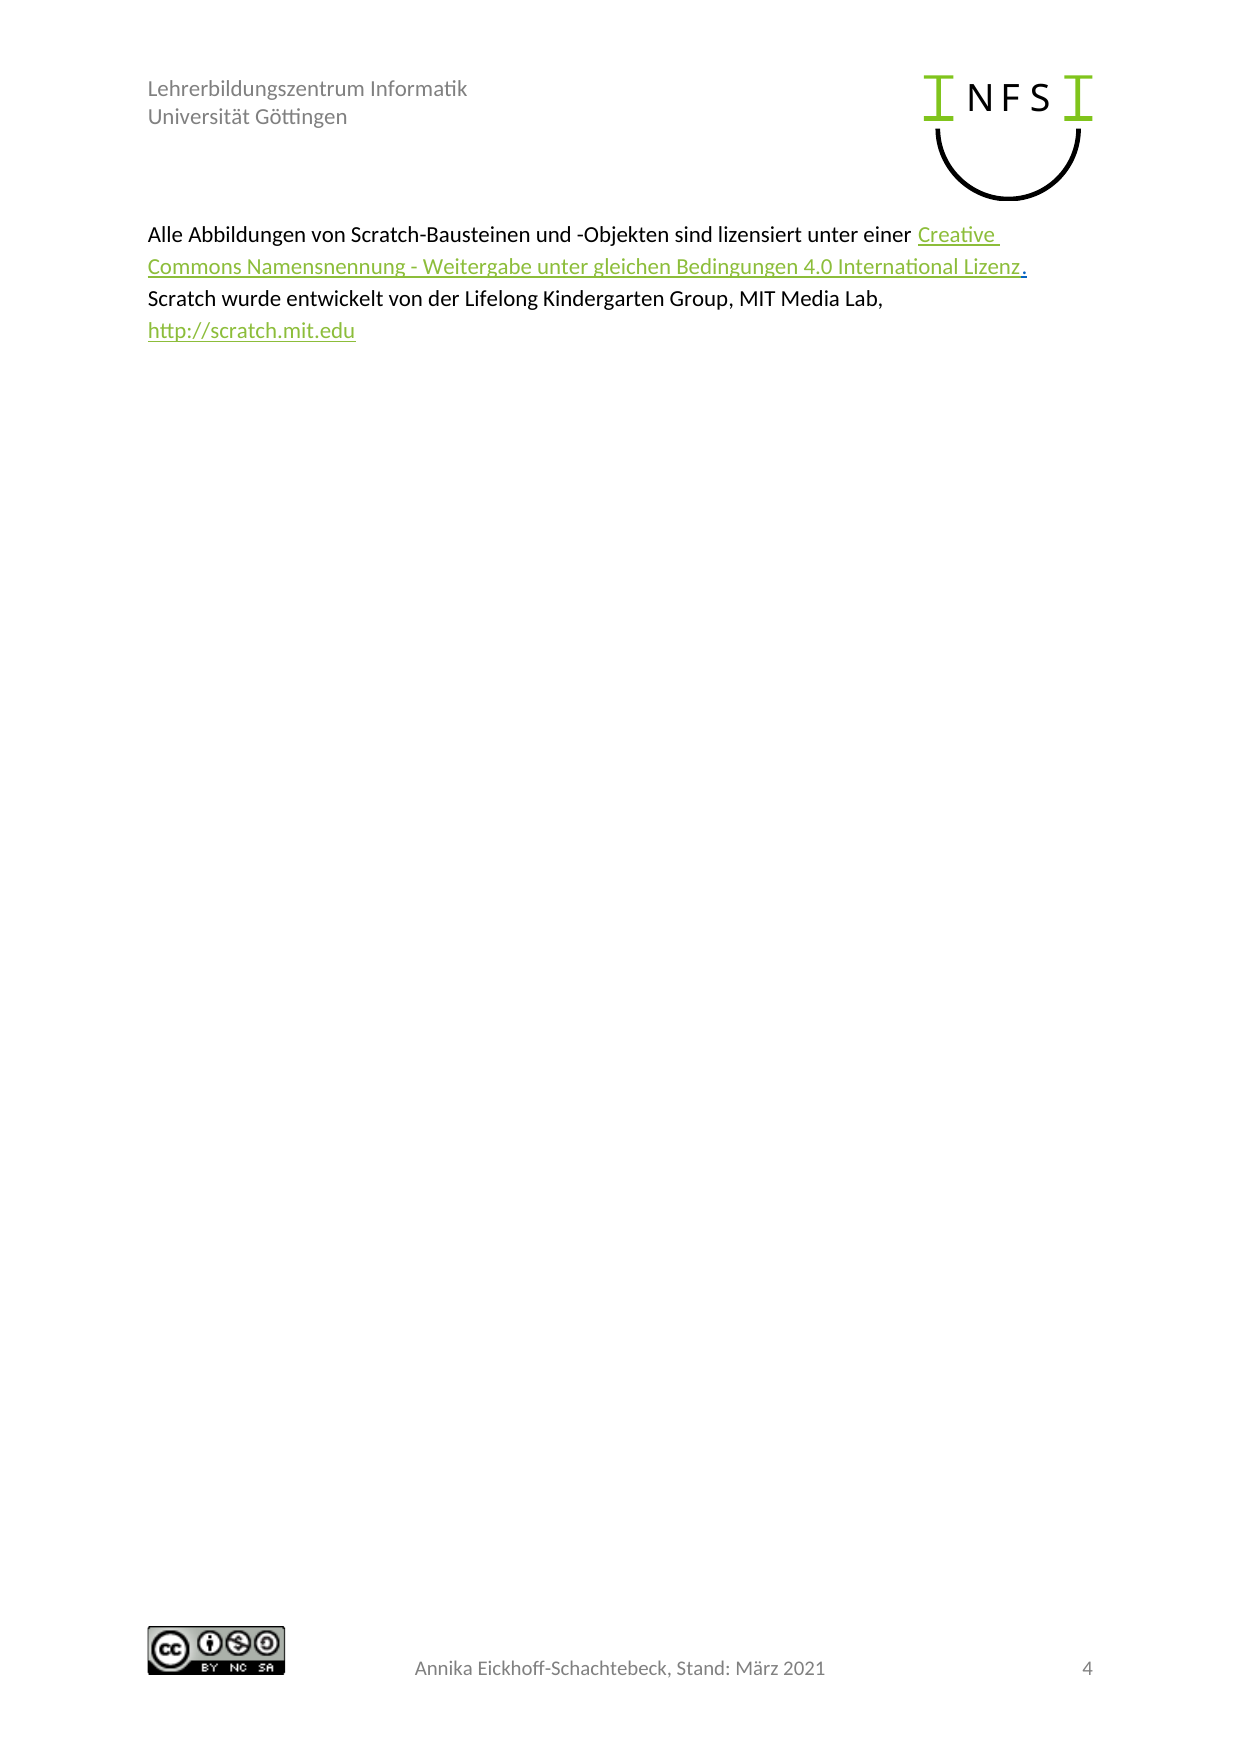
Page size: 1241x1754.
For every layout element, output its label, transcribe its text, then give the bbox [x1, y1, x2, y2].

picture [147, 1626, 286, 1675]
text Alle Abbildungen von Scratch-Bausteinen und -Objekten sind lizensiert unter einer Creative Commons Namensnennung - Weitergabe unter gleichen Bedingungen 4.0 International Lizenz. Scratch wurde entwickelt von der Lifelong Kindergarten Group, MIT Media Lab, http://scratch.mit.edu [148, 220, 1093, 344]
